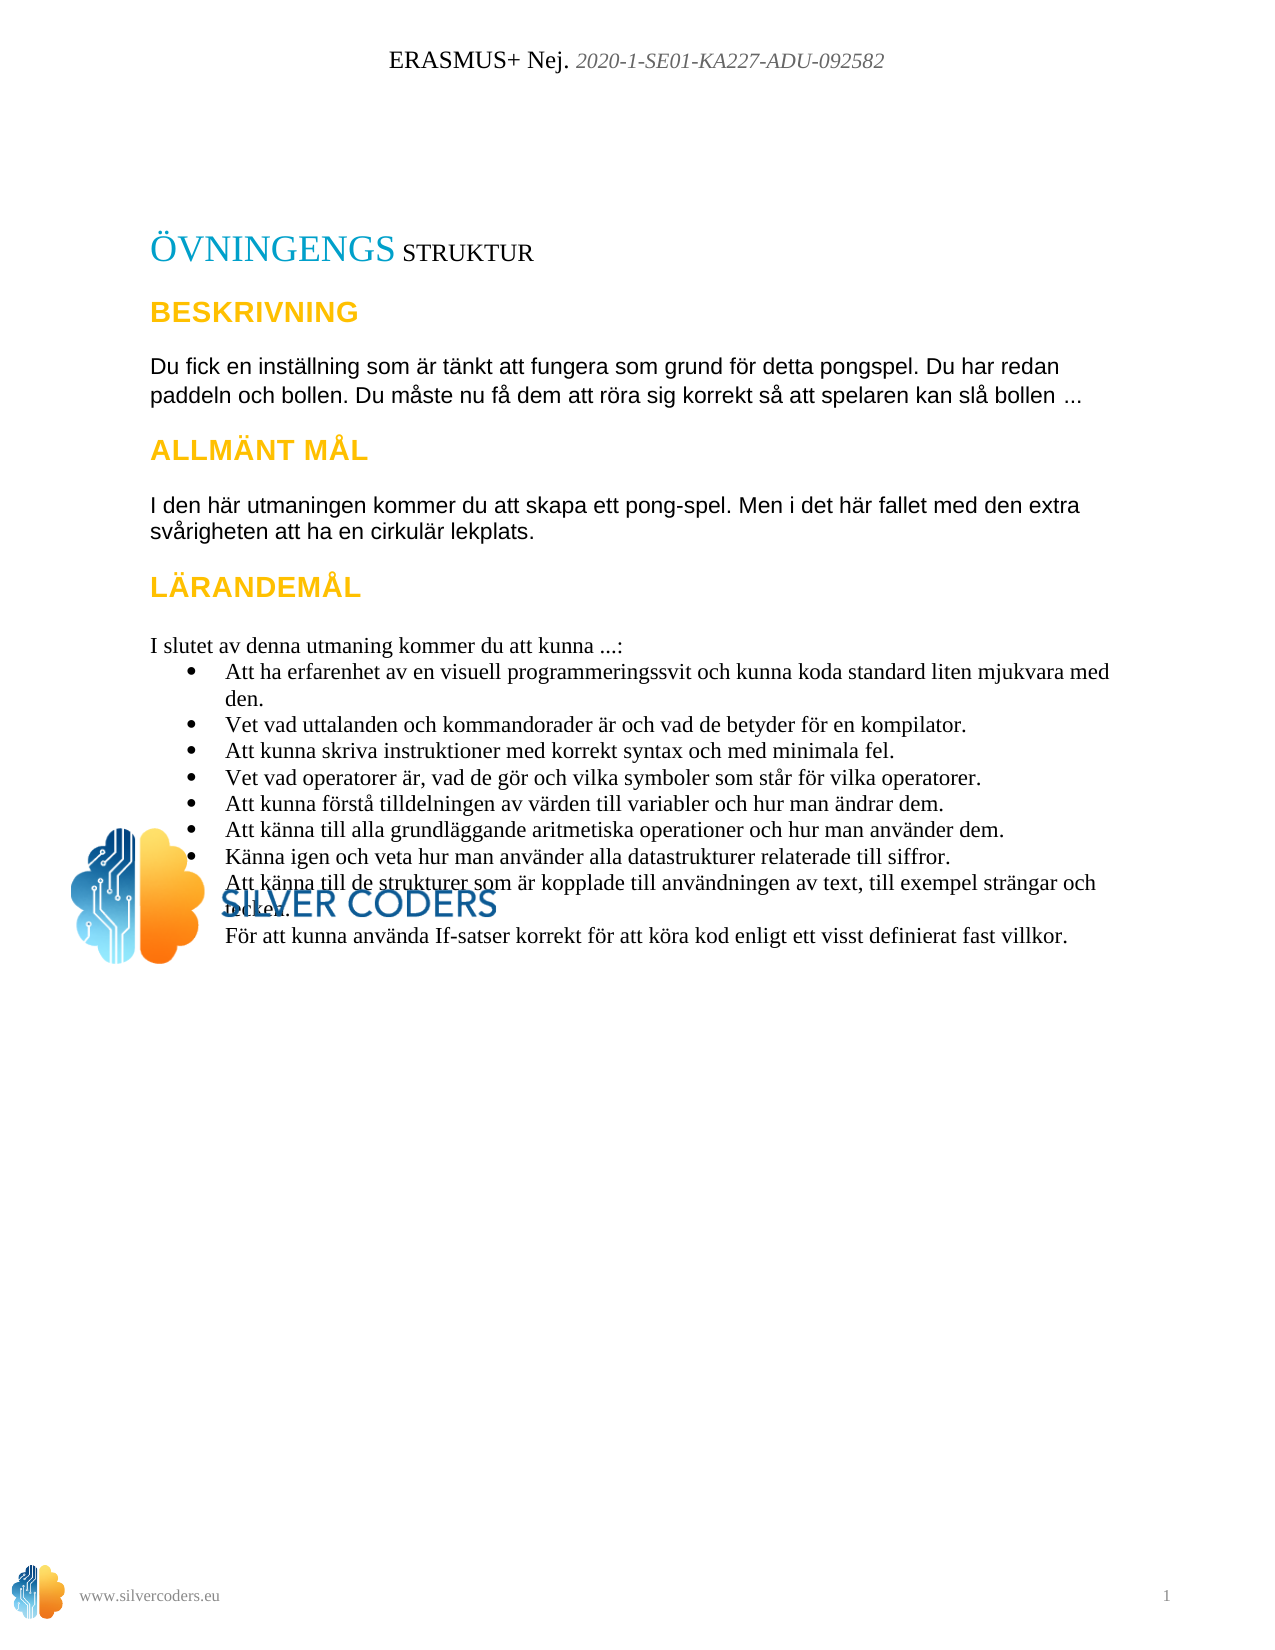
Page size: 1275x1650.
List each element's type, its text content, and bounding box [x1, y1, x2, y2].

subtitle Du fick en inställning som är tänkt att fungera som grund för detta pongspel. Du har redan paddeln och bollen. Du måste nu få dem att röra sig korrekt så att spelaren kan slå bollen ... [150, 353, 1125, 408]
list Att kunna förstå tilldelningen av värden till variabler och hur man ändrar dem. [187, 790, 1125, 816]
list Vet vad uttalanden och kommandorader är och vad de betyder för en kompilator. [187, 711, 1125, 737]
list Att ha erfarenhet av en visuell programmeringssvit och kunna koda standard liten mjukvara med den. [187, 658, 1125, 711]
list Känna igen och veta hur man använder alla datastrukturer relaterade till siffror. [497, 843, 1125, 869]
list Att kunna skriva instruktioner med korrekt syntax och med minimala fel. [187, 737, 1125, 764]
list Att känna till de strukturer som är kopplade till användningen av text, till exempel strängar och tecken. [497, 869, 1125, 922]
picture [71, 828, 497, 964]
subtitle BESKRIVNING [150, 295, 1125, 328]
list Att känna till alla grundläggande aritmetiska operationer och hur man använder dem. [187, 816, 1125, 843]
subtitle LÄRANDEMÅL [150, 570, 1125, 603]
text ÖVNINGENGS STRUKTUR [150, 227, 1125, 270]
list För att kunna använda If-satser korrekt för att köra kod enligt ett visst definierat fast villkor. [497, 922, 1125, 948]
subtitle I den här utmaningen kommer du att skapa ett pong-spel. Men i det här fallet med den extra svårigheten att ha en cirkulär lekplats. [150, 492, 1125, 545]
picture [11, 1565, 65, 1619]
text I slutet av denna utmaning kommer du att kunna ...: [150, 632, 1125, 658]
subtitle ALLMÄNT MÅL [150, 433, 1125, 467]
list Vet vad operatorer är, vad de gör och vilka symboler som står för vilka operatorer. [187, 764, 1125, 790]
